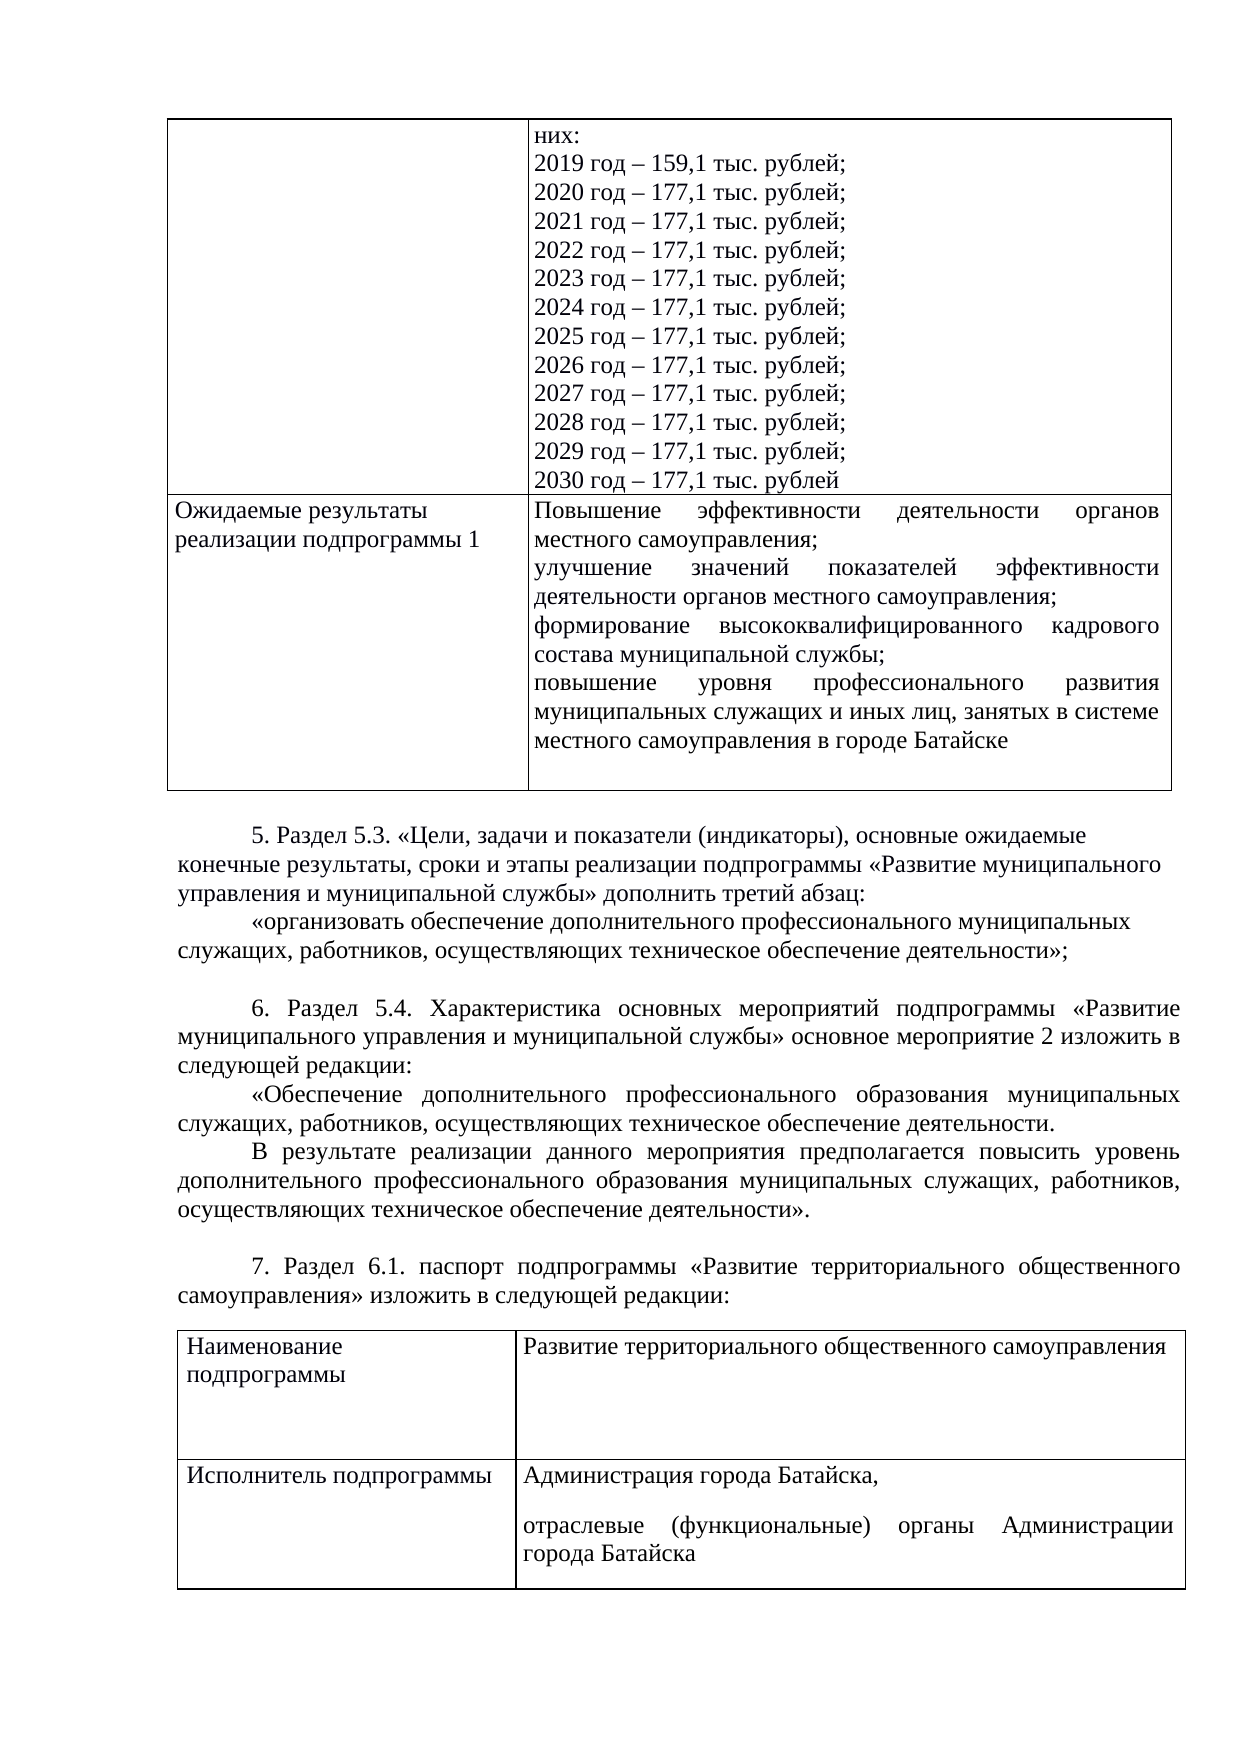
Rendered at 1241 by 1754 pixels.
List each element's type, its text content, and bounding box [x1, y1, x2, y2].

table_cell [529, 120, 1171, 493]
text «Обеспечение дополнительного профессионального образования муниципальных служащих, работников, осуществляющих техническое обеспечение деятельности. [177, 1079, 1181, 1136]
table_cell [168, 120, 528, 493]
text «организовать обеспечение дополнительного профессионального муниципальных служащих, работников, осуществляющих техническое обеспечение деятельности»; [177, 906, 1181, 964]
table_header Наименование подпрограммы [178, 1331, 515, 1459]
table_cell Повышение эффективности деятельности органов местного самоуправления; улучшение значений показателей эффективности деятельности органов местного самоуправления; формирование высококвалифицированного кадрового состава муниципальной службы; повышение уровня профессионального развития муниципальных служащих и иных лиц, занятых в системе местного самоуправления в городе Батайске [529, 495, 1171, 790]
table_header Развитие территориального общественного самоуправления [517, 1331, 1185, 1459]
text 6. Раздел 5.4. Характеристика основных мероприятий подпрограммы «Развитие муниципального управления и муниципальной службы» основное мероприятие 2 изложить в следующей редакции: [177, 993, 1181, 1079]
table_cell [178, 1460, 515, 1588]
text 5. Раздел 5.3. «Цели, задачи и показатели (индикаторы), основные ожидаемые конечные результаты, сроки и этапы реализации подпрограммы «Развитие муниципального управления и муниципальной службы» дополнить третий абзац: [177, 820, 1181, 906]
text В результате реализации данного мероприятия предполагается повысить уровень дополнительного профессионального образования муниципальных служащих, работников, осуществляющих техническое обеспечение деятельности». [177, 1136, 1181, 1223]
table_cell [517, 1460, 1185, 1588]
table_cell Ожидаемые результаты реализации подпрограммы 1 [168, 495, 528, 790]
text 7. Раздел 6.1. паспорт подпрограммы «Развитие территориального общественного самоуправления» изложить в следующей редакции: [177, 1251, 1181, 1309]
